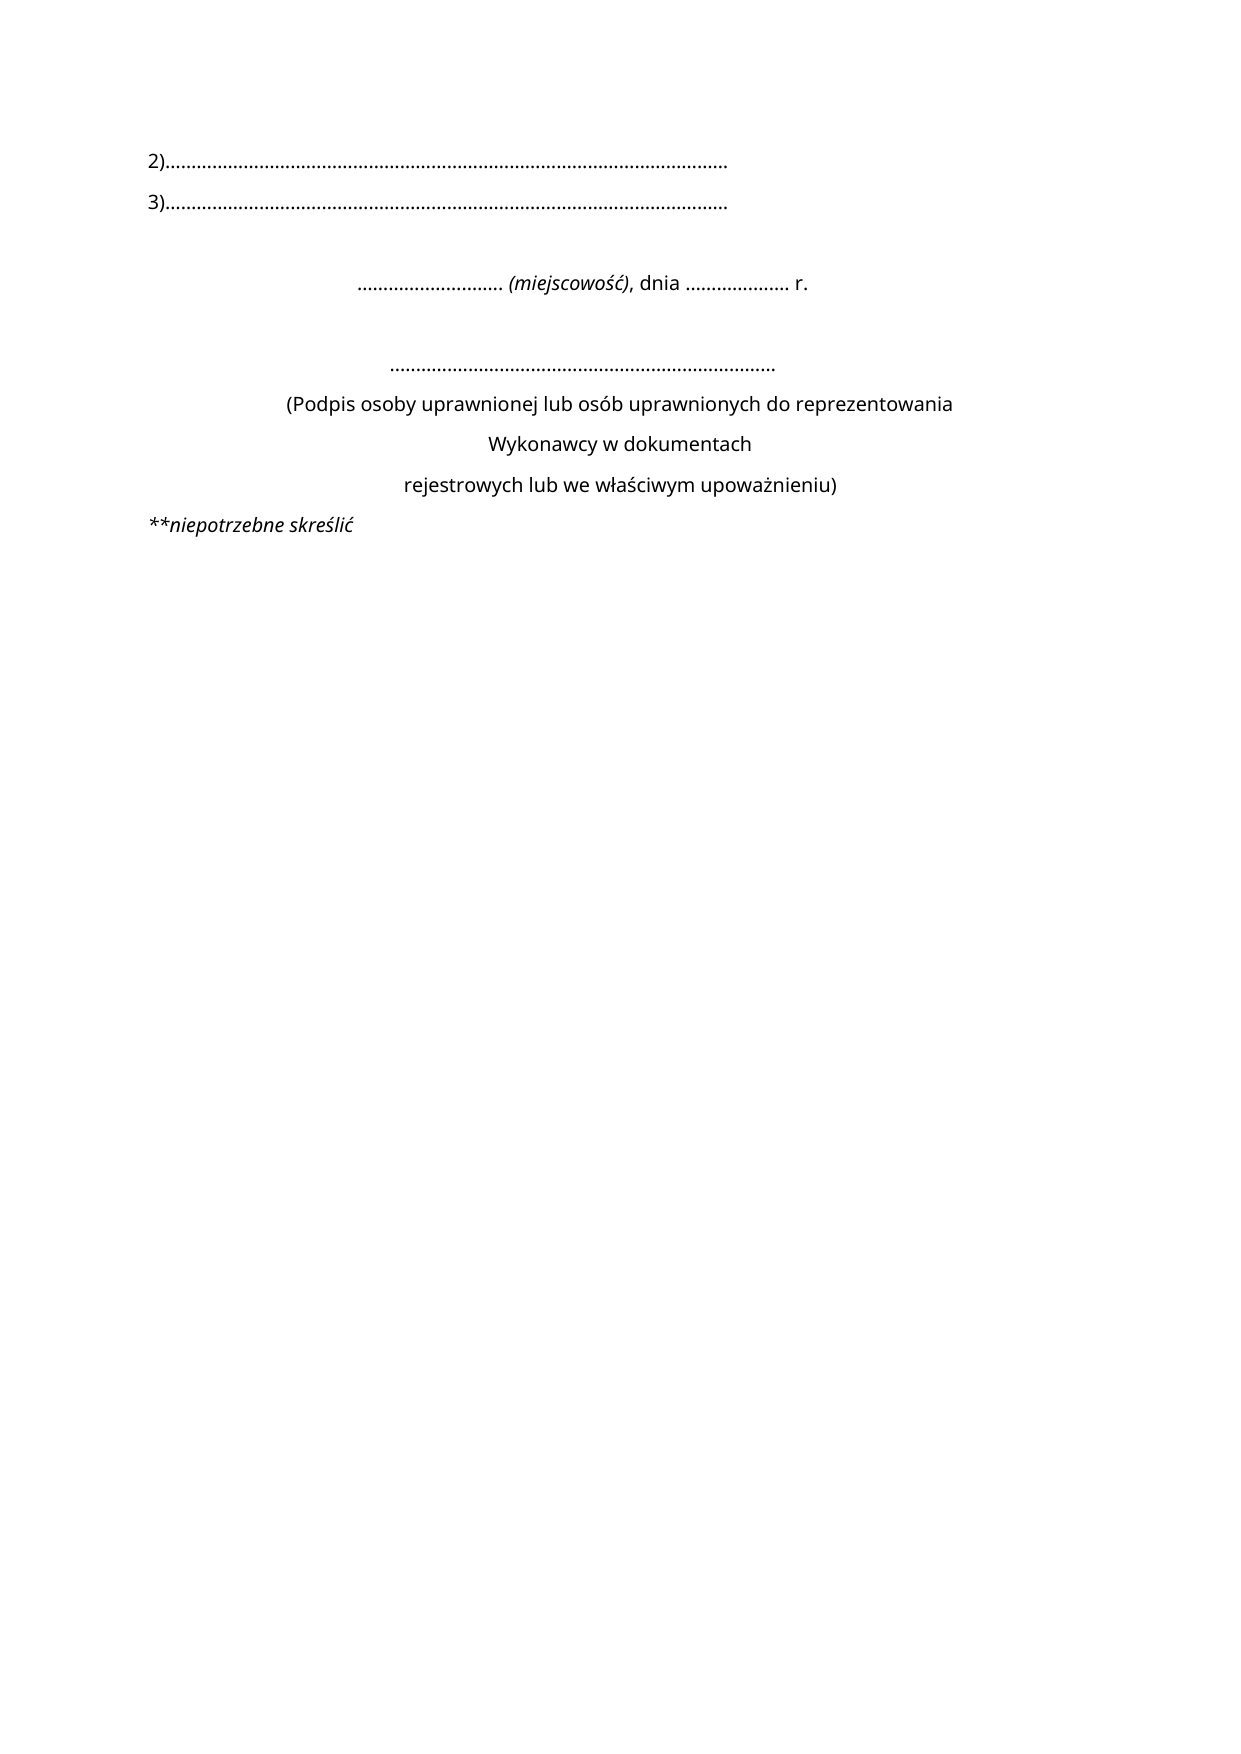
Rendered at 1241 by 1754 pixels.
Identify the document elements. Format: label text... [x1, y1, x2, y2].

text rejestrowych lub we właściwym upoważnieniu) [148, 471, 1092, 498]
text Wykonawcy w dokumentach [148, 431, 1092, 458]
text 2)……………………………………………………………………………………………… [148, 148, 1092, 175]
text 3)……………………………………………………………………………………………… [148, 188, 1092, 215]
text **niepotrzebne skreślić [148, 511, 1092, 538]
text ..………….…………………..……………………………… [73, 350, 1092, 377]
text …………..…….……. (miejscowość), dnia ………….……. r. [73, 269, 1092, 296]
text (Podpis osoby uprawnionej lub osób uprawnionych do reprezentowania [148, 390, 1092, 417]
